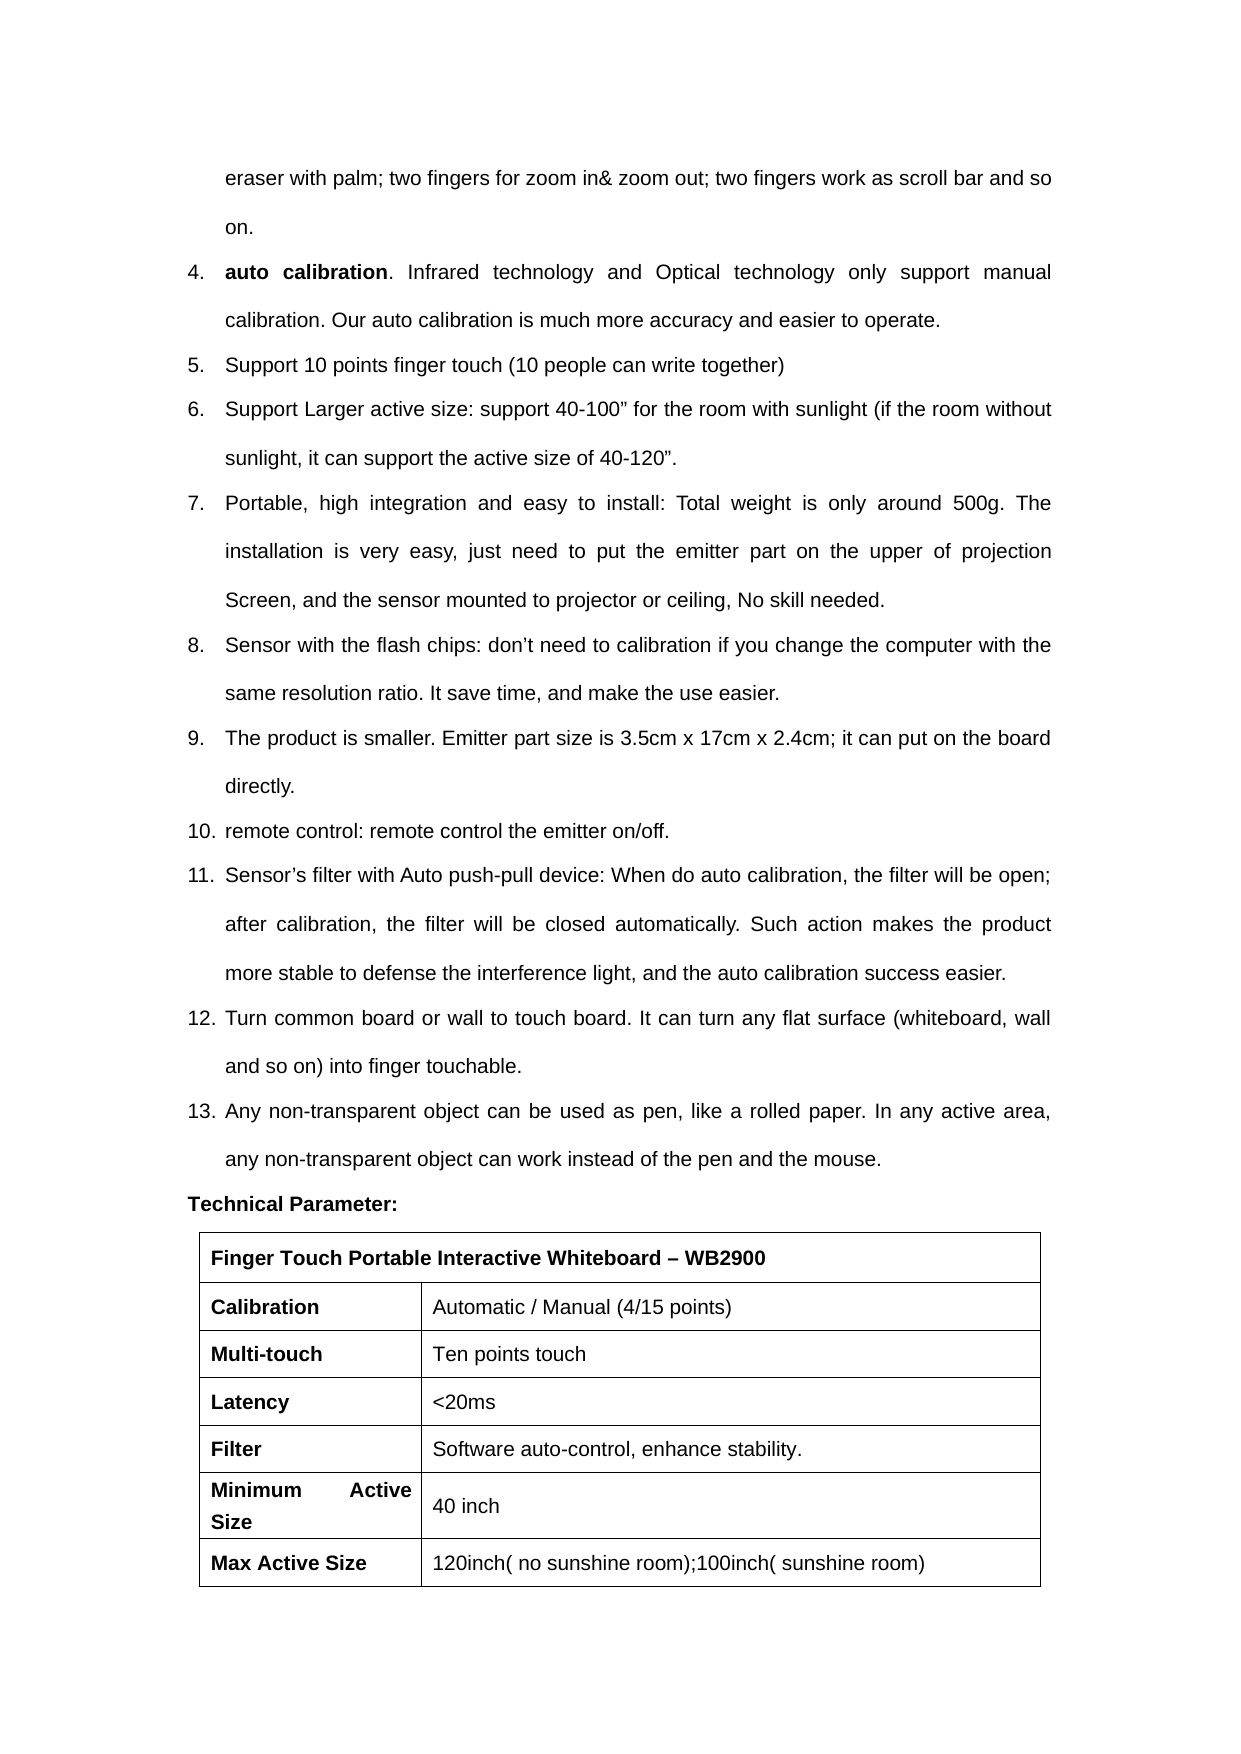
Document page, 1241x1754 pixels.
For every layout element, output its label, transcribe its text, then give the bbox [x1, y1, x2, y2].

table_cell Multi-touch [200, 1331, 421, 1377]
list Any non-transparent object can be used as pen, like a rolled paper. In any active area, any non-transparent object can work instead of the pen and the mouse. [187, 1094, 1053, 1176]
list Sensor with the flash chips: don’t need to calibration if you change the computer with the same resolution ratio. It save time, and make the use easier. [187, 628, 1053, 709]
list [187, 162, 1053, 243]
table_cell Automatic / Manual (4/15 points) [422, 1283, 1040, 1330]
table_cell Filter [200, 1426, 421, 1472]
list Portable, high integration and easy to install: Total weight is only around 500g. The installation is very easy, just need to put the emitter part on the upper of projection Screen, and the sensor mounted to projector or ceiling, No skill needed. [187, 486, 1053, 616]
list Support Larger active size: support 40-100” for the room with sunlight (if the room without sunlight, it can support the active size of 40-120”. [187, 393, 1053, 474]
table_cell Ten points touch [422, 1331, 1040, 1377]
table_cell <20ms [422, 1378, 1040, 1425]
table_cell Minimum Active Size [200, 1473, 421, 1538]
list Sensor’s filter with Auto push-pull device: When do auto calibration, the filter will be open; after calibration, the filter will be closed automatically. Such action makes the product more stable to defense the interference light, and the auto calibration success easier. [187, 859, 1053, 989]
table_cell Latency [200, 1378, 421, 1425]
table_cell 40 inch [422, 1473, 1040, 1538]
list auto calibration. Infrared technology and Optical technology only support manual calibration. Our auto calibration is much more accuracy and easier to operate. [187, 255, 1053, 336]
list The product is smaller. Emitter part size is 3.5cm x 17cm x 2.4cm; it can put on the board directly. [187, 721, 1053, 803]
list Turn common board or wall to touch board. It can turn any flat surface (whiteboard, wall and so on) into finger touchable. [187, 1001, 1053, 1082]
table_cell Calibration [200, 1283, 421, 1330]
table_header Finger Touch Portable Interactive Whiteboard – WB2900 [200, 1233, 1040, 1282]
table_cell 120inch( no sunshine room);100inch( sunshine room) [422, 1539, 1040, 1586]
list remote control: remote control the emitter on/off. [187, 814, 1053, 847]
list Support 10 points finger touch (10 people can write together) [187, 348, 1053, 381]
text Technical Parameter: [187, 1187, 1053, 1220]
table_cell Software auto-control, enhance stability. [422, 1426, 1040, 1472]
table_cell Max Active Size [200, 1539, 421, 1586]
